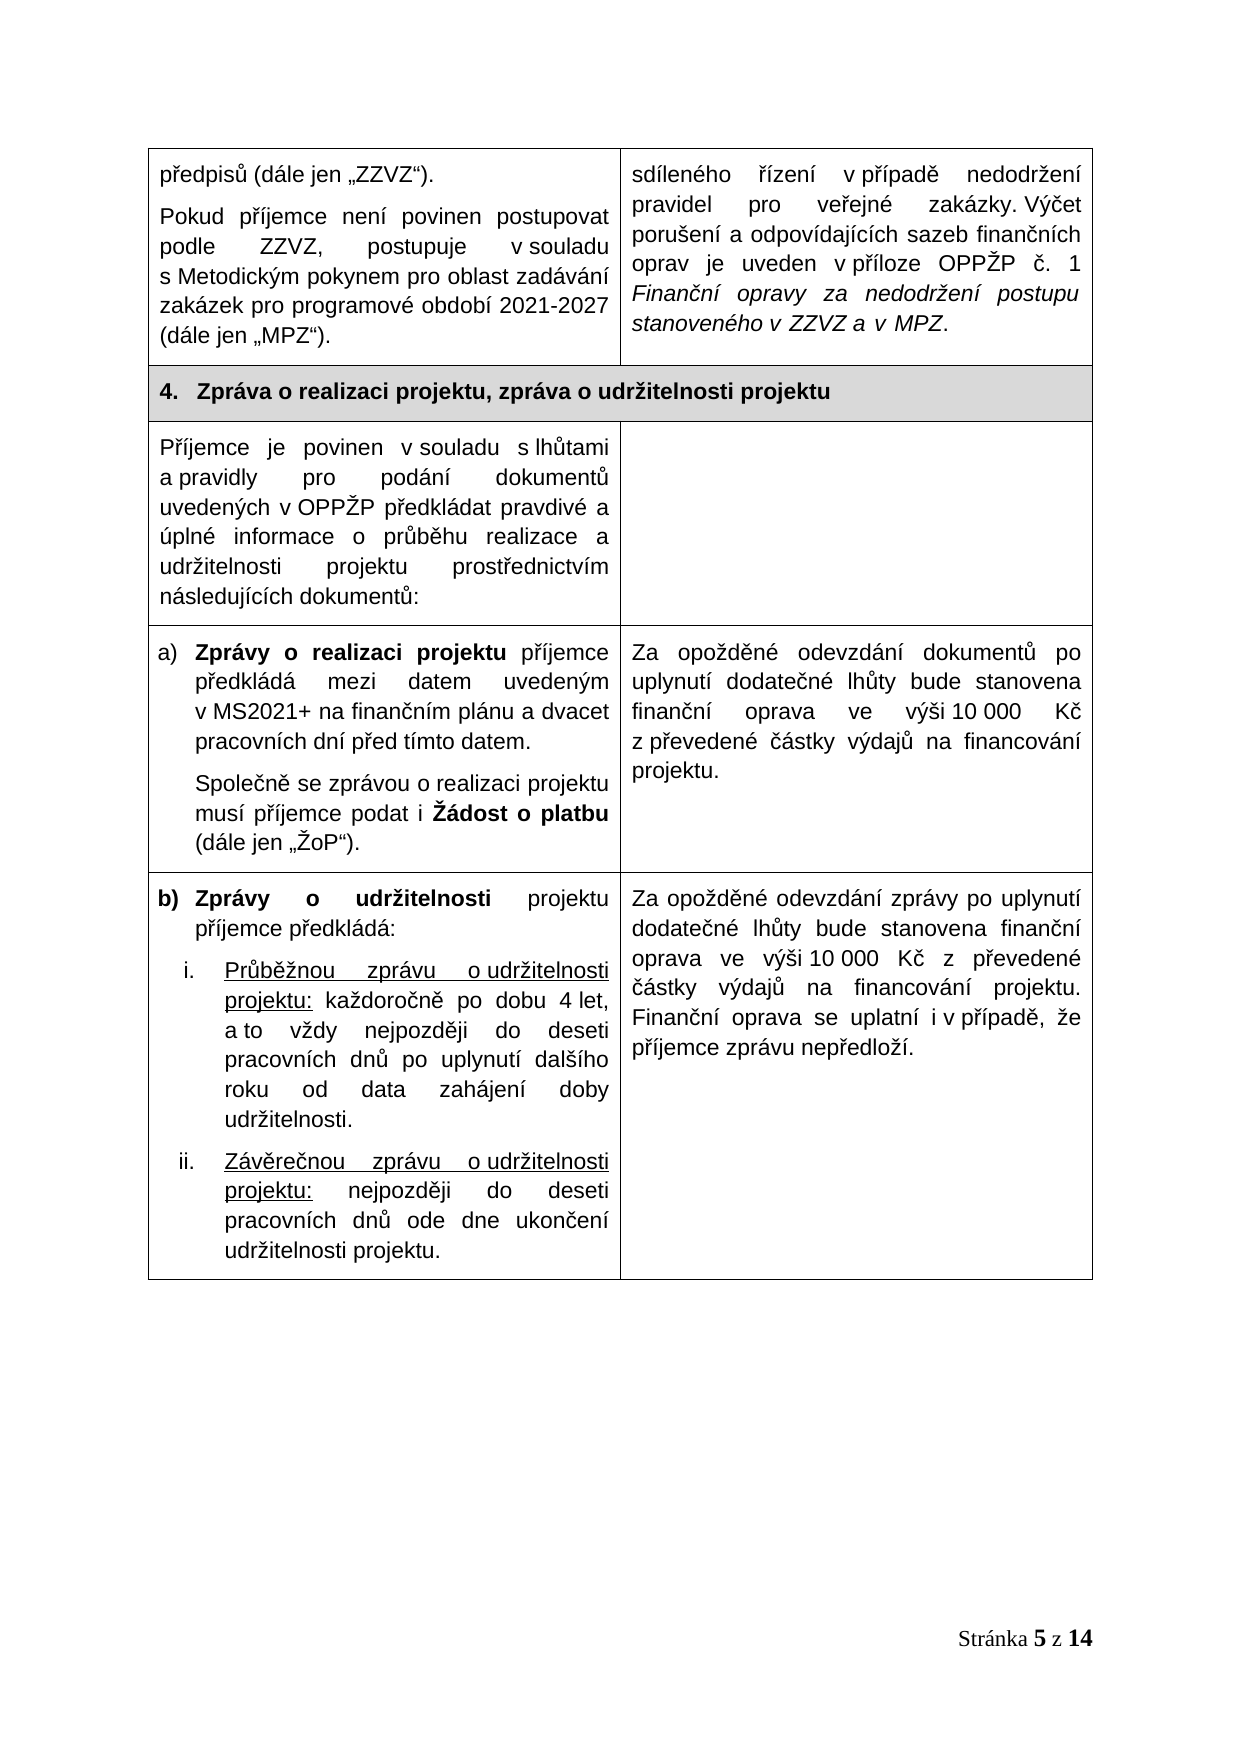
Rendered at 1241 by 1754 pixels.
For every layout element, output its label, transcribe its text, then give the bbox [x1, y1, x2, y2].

table_cell Za opožděné odevzdání dokumentů po uplynutí dodatečné lhůty bude stanovena finanční oprava ve výši 10 000 Kč z převedené částky výdajů na financování projektu. [621, 626, 1092, 872]
table_cell Zpráva o realizaci projektu, zpráva o udržitelnosti projektu [149, 366, 1092, 421]
table_cell [621, 422, 1092, 625]
table_cell Zprávy o realizaci projektu příjemce předkládá mezi datem uvedeným v MS2021+ na finančním plánu a dvacet pracovních dní před tímto datem. Společně se zprávou o realizaci projektu musí příjemce podat i Žádost o platbu (dále jen „ŽoP“). [149, 626, 620, 872]
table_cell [621, 149, 1092, 364]
table_cell Za opožděné odevzdání zprávy po uplynutí dodatečné lhůty bude stanovena finanční oprava ve výši 10 000 Kč z převedené částky výdajů na financování projektu. Finanční oprava se uplatní i v případě, že příjemce zprávu nepředloží. [621, 873, 1092, 1279]
table_cell Příjemce je povinen v souladu s lhůtami a pravidly pro podání dokumentů uvedených v OPPŽP předkládat pravdivé a úplné informace o průběhu realizace a udržitelnosti projektu prostřednictvím následujících dokumentů: [149, 422, 620, 625]
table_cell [149, 149, 620, 364]
table_cell Zprávy o udržitelnosti projektu příjemce předkládá: Průběžnou zprávu o udržitelnosti projektu: každoročně po dobu 4 let, a to vždy nejpozději do deseti pracovních dnů po uplynutí dalšího roku od data zahájení doby udržitelnosti. Závěrečnou zprávu o udržitelnosti projektu: nejpozději do deseti pracovních dnů ode dne ukončení udržitelnosti projektu. [149, 873, 620, 1279]
